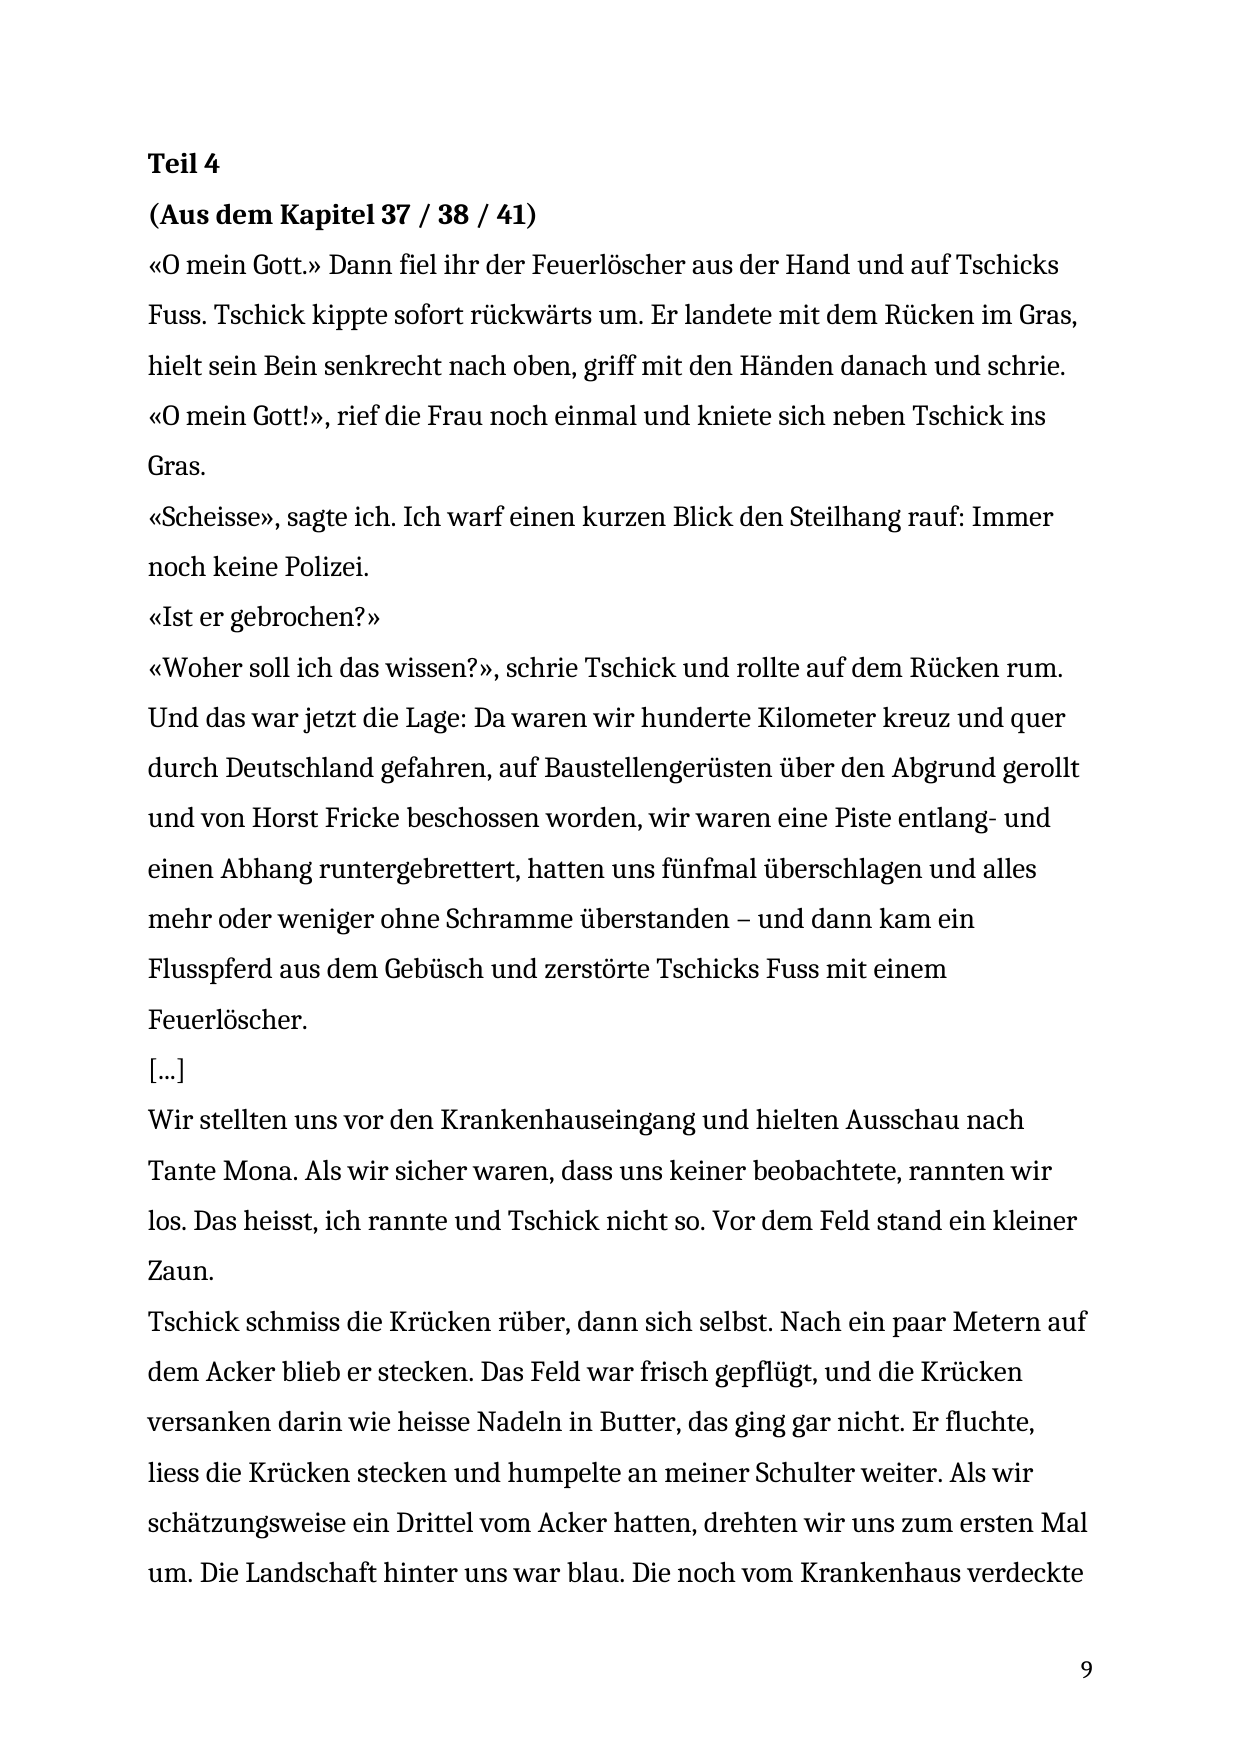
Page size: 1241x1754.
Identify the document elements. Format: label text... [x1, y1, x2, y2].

text «Ist er gebrochen?» [148, 600, 1093, 634]
text «Scheisse», sagte ich. Ich warf einen kurzen Blick den Steilhang rauf: Immer noch keine Polizei. [148, 500, 1093, 584]
text Und das war jetzt die Lage: Da waren wir hunderte Kilometer kreuz und quer durch Deutschland gefahren, auf Baustellengerüsten über den Abgrund gerollt und von Horst Fricke beschossen worden, wir waren eine Piste entlang- und einen Abhang runtergebrettert, hatten uns fünfmal überschlagen und alles mehr oder weniger ohne Schramme überstanden – und dann kam ein Flusspferd aus dem Gebüsch und zerstörte Tschicks Fuss mit einem Feuerlöscher. [148, 701, 1093, 1036]
text (Aus dem Kapitel 37 / 38 / 41) [148, 198, 1093, 231]
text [148, 1305, 1093, 1590]
text Wir stellten uns vor den Krankenhauseingang und hielten Ausschau nach Tante Mona. Als wir sicher waren, dass uns keiner beobachtete, rannten wir los. Das heisst, ich rannte und Tschick nicht so. Vor dem Feld stand ein kleiner Zaun. [148, 1103, 1093, 1288]
text Teil 4 [148, 148, 1093, 181]
text «Woher soll ich das wissen?», schrie Tschick und rollte auf dem Rücken rum. [148, 651, 1093, 684]
text «O mein Gott!», rief die Frau noch einmal und kniete sich neben Tschick ins Gras. [148, 399, 1093, 483]
text [...] [148, 1053, 1093, 1087]
text «O mein Gott.» Dann fiel ihr der Feuerlöscher aus der Hand und auf Tschicks Fuss. Tschick kippte sofort rückwärts um. Er landete mit dem Rücken im Gras, hielt sein Bein senkrecht nach oben, griff mit den Händen danach und schrie. [148, 248, 1093, 382]
